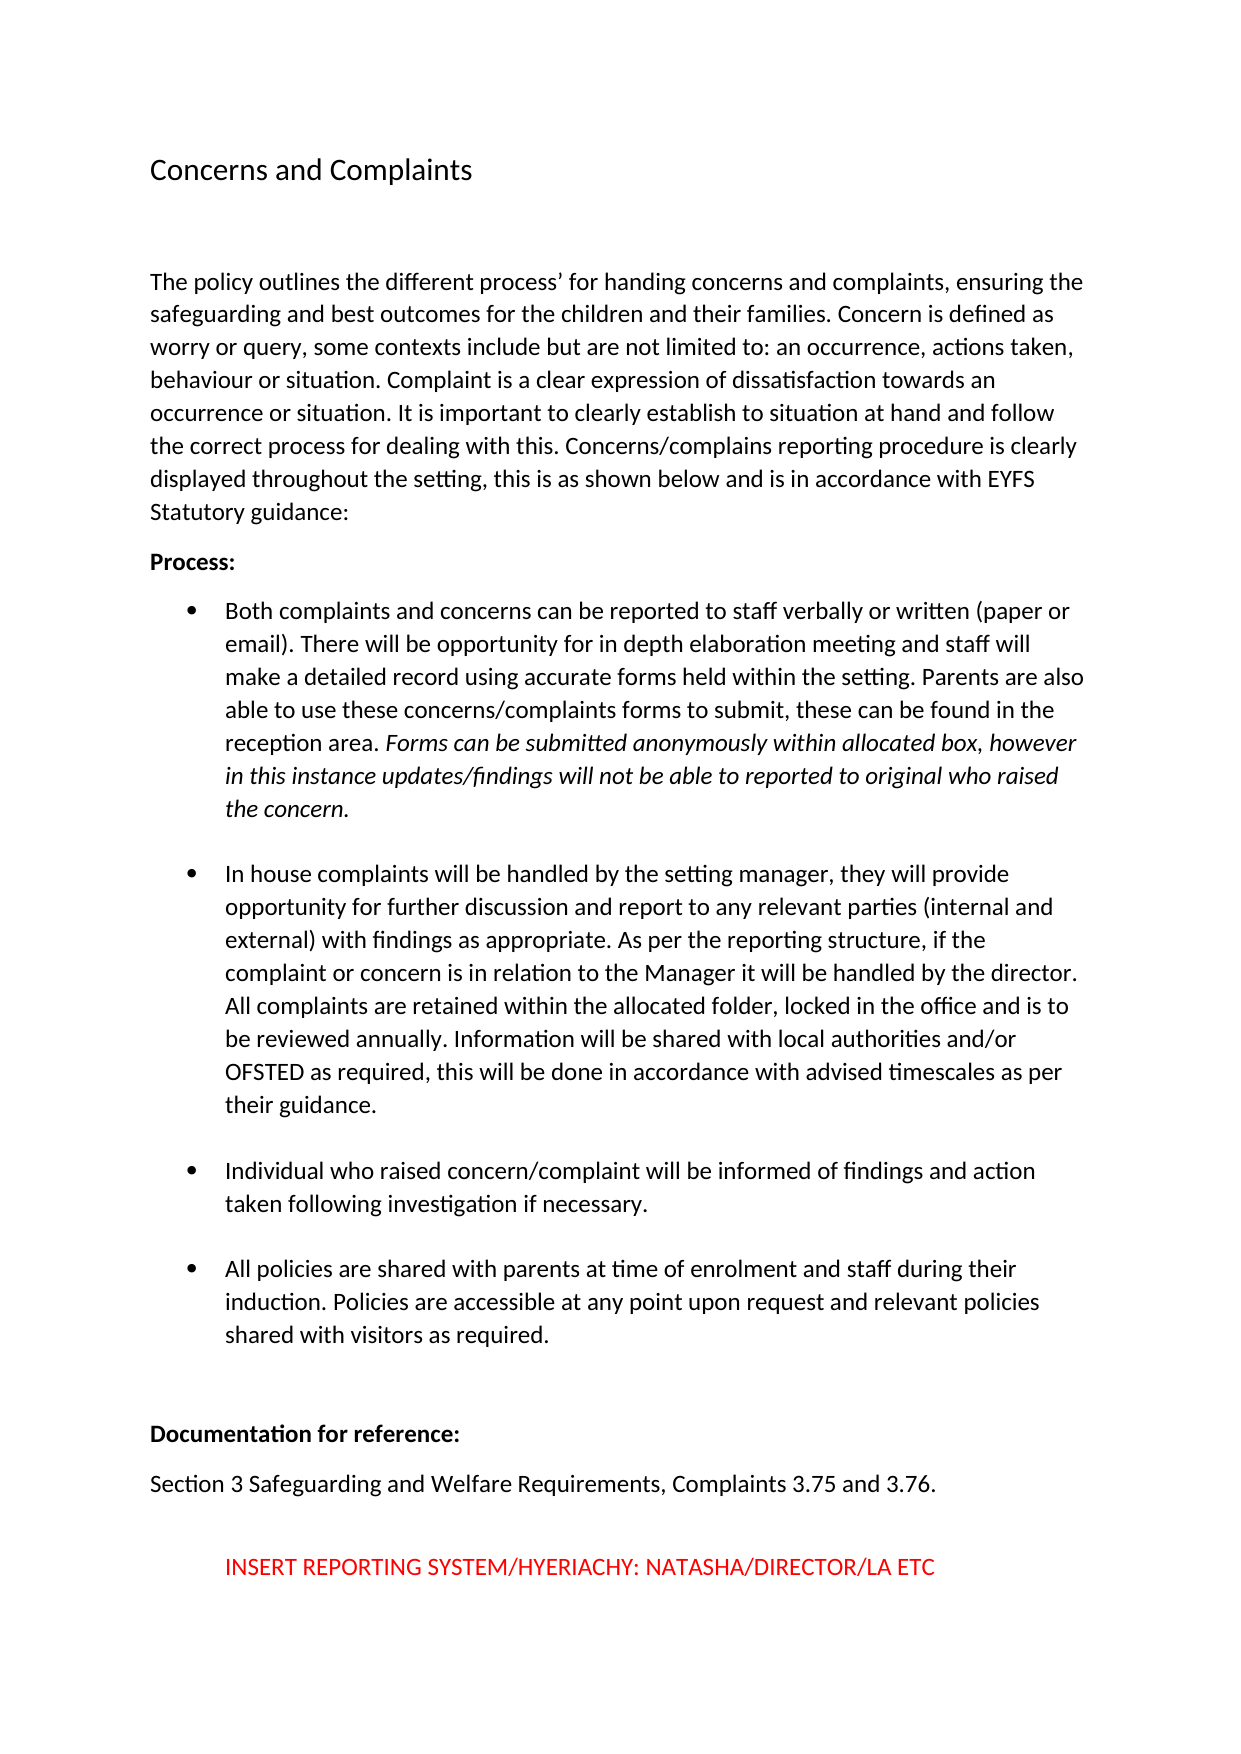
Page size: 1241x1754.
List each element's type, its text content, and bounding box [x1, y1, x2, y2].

list Both complaints and concerns can be reported to staff verbally or written (paper or email). There will be opportunity for in depth elaboration meeting and staff will make a detailed record using accurate forms held within the setting. Parents are also able to use these concerns/complaints forms to submit, these can be found in the reception area. Forms can be submitted anonymously within allocated box, however in this instance updates/findings will not be able to reported to original who raised the concern. [187, 595, 1090, 823]
list INSERT REPORTING SYSTEM/HYERIACHY: NATASHA/DIRECTOR/LA ETC [225, 1551, 1090, 1581]
text Documentation for reference: [150, 1418, 1090, 1449]
list In house complaints will be handled by the setting manager, they will provide opportunity for further discussion and report to any relevant parties (internal and external) with findings as appropriate. As per the reporting structure, if the complaint or concern is in relation to the Manager it will be handled by the director. All complaints are retained within the allocated folder, locked in the office and is to be reviewed annually. Information will be shared with local authorities and/or OFSTED as required, this will be done in accordance with advised timescales as per their guidance. [187, 858, 1090, 1119]
text Section 3 Safeguarding and Welfare Requirements, Complaints 3.75 and 3.76. [150, 1468, 1090, 1499]
list Individual who raised concern/complaint will be informed of findings and action taken following investigation if necessary. [187, 1155, 1090, 1218]
list All policies are shared with parents at time of enrolment and staff during their induction. Policies are accessible at any point upon request and relevant policies shared with visitors as required. [187, 1253, 1090, 1350]
text The policy outlines the different process’ for handing concerns and complaints, ensuring the safeguarding and best outcomes for the children and their families. Concern is defined as worry or query, some contexts include but are not limited to: an occurrence, actions taken, behaviour or situation. Complaint is a clear expression of dissatisfaction towards an occurrence or situation. It is important to clearly establish to situation at hand and follow the correct process for dealing with this. Concerns/complains reporting procedure is clearly displayed throughout the setting, this is as shown below and is in accordance with EYFS Statutory guidance: [150, 266, 1090, 527]
text Process: [150, 546, 1090, 576]
text Concerns and Complaints [150, 150, 1090, 188]
